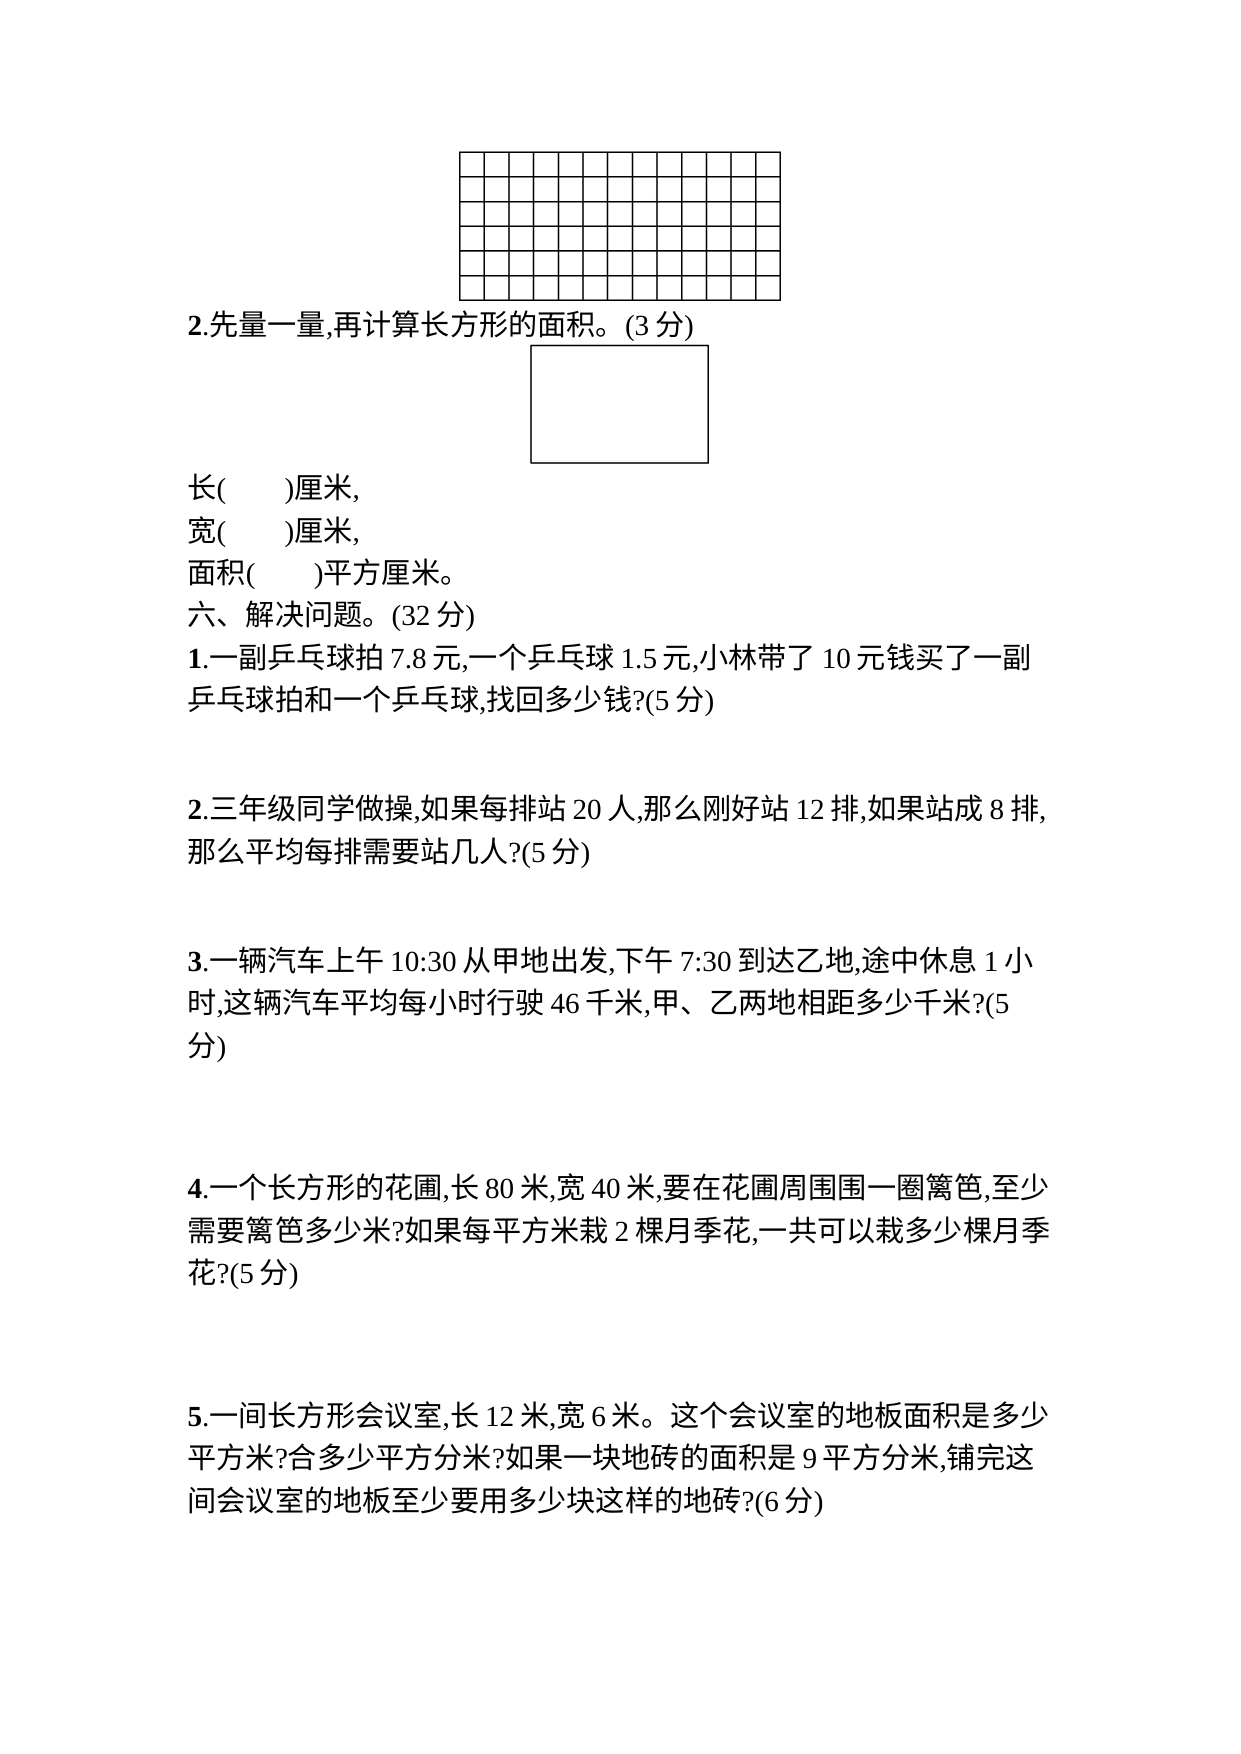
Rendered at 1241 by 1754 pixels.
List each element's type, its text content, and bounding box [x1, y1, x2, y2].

text 面积( )平方厘米。 [187, 549, 1053, 592]
text 3.一辆汽车上午10:30从甲地出发,下午7:30到达乙地,途中休息1小时,这辆汽车平均每小时行驶46千米,甲、乙两地相距多少千米?(5分) [187, 937, 1053, 1064]
text 长( )厘米, [187, 465, 1053, 507]
text 4.一个长方形的花圃,长80米,宽40米,要在花圃周围围一圈篱笆,至少需要篱笆多少米?如果每平方米栽2棵月季花,一共可以栽多少棵月季花?(5分) [187, 1165, 1053, 1292]
text 2.先量一量,再计算长方形的面积。(3分) [187, 302, 1053, 344]
text 1.一副乒乓球拍7.8元,一个乒乓球1.5元,小林带了10元钱买了一副乒乓球拍和一个乒乓球,找回多少钱?(5分) [187, 634, 1053, 719]
text 5.一间长方形会议室,长12米,宽6米。这个会议室的地板面积是多少平方米?合多少平方分米?如果一块地砖的面积是9平方分米,铺完这间会议室的地板至少要用多少块这样的地砖?(6分) [187, 1392, 1053, 1519]
picture [458, 150, 782, 302]
text 六、解决问题。(32分) [187, 592, 1053, 634]
text 2.三年级同学做操,如果每排站20人,那么刚好站12排,如果站成8排,那么平均每排需要站几人?(5分) [187, 786, 1053, 870]
picture [529, 344, 711, 465]
text 宽( )厘米, [187, 507, 1053, 549]
